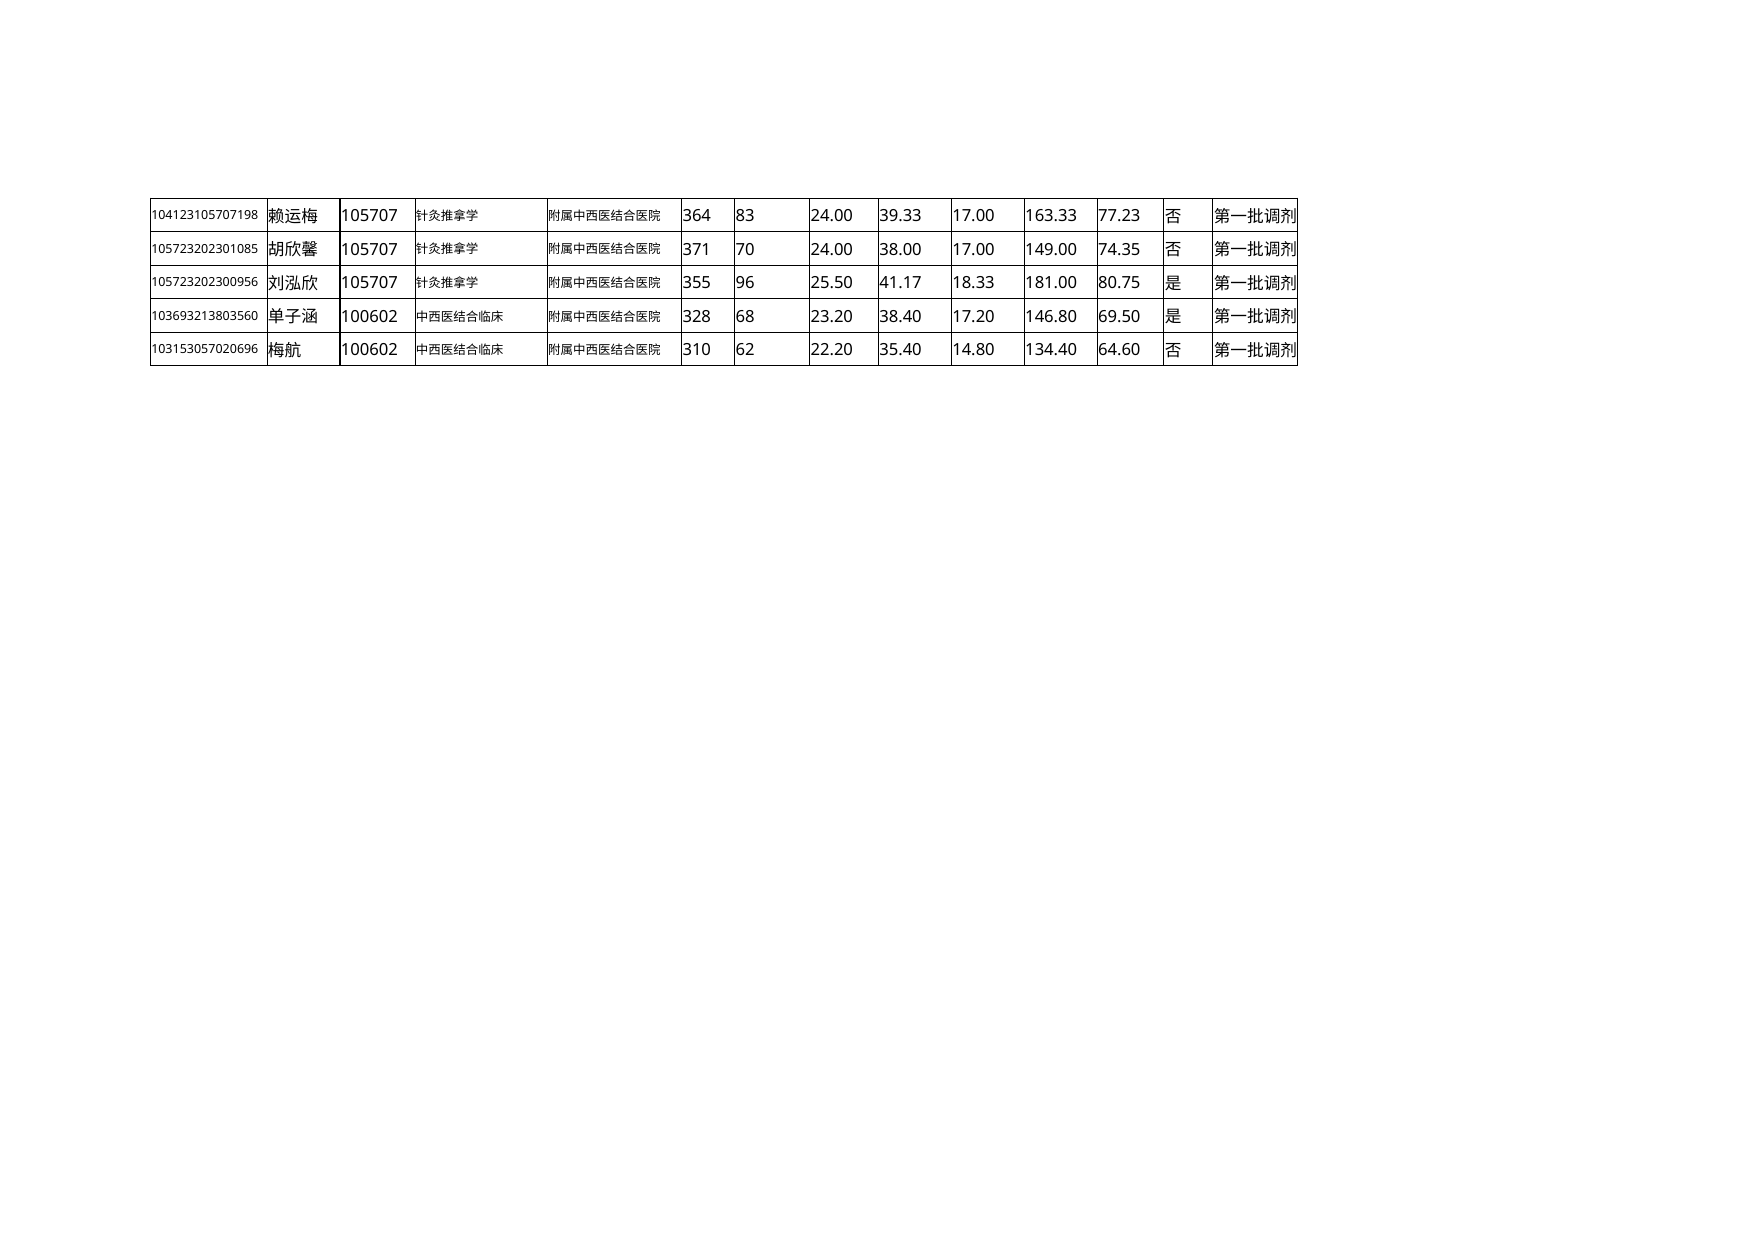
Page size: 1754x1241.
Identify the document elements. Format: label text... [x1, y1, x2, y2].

table_cell 105707 [341, 266, 415, 298]
table_cell 103693213803560 [151, 299, 267, 332]
table_cell 69.50 [1098, 299, 1163, 332]
table_cell 181.00 [1025, 266, 1097, 298]
table_cell 梅航 [268, 333, 339, 365]
table_cell 第一批调剂 [1213, 333, 1297, 365]
table_cell 62 [735, 333, 809, 365]
table_cell 单子涵 [268, 299, 339, 332]
table_cell 39.33 [879, 199, 951, 231]
table_cell 是 [1164, 266, 1212, 298]
table_cell 第一批调剂 [1213, 232, 1297, 265]
table_cell 17.00 [952, 199, 1024, 231]
table_cell 17.20 [952, 299, 1024, 332]
table_cell 77.23 [1098, 199, 1163, 231]
table_cell 38.00 [879, 232, 951, 265]
table_cell 附属中西医结合医院 [548, 199, 681, 231]
table_cell 371 [682, 232, 734, 265]
table_cell 中西医结合临床 [416, 333, 547, 365]
table_cell 23.20 [810, 299, 878, 332]
table_cell 35.40 [879, 333, 951, 365]
table_cell 第一批调剂 [1213, 199, 1297, 231]
table_cell 否 [1164, 232, 1212, 265]
table_cell 310 [682, 333, 734, 365]
table_cell 96 [735, 266, 809, 298]
table_cell 364 [682, 199, 734, 231]
table_cell 针灸推拿学 [416, 266, 547, 298]
table_cell 胡欣馨 [268, 232, 339, 265]
table_cell 附属中西医结合医院 [548, 333, 681, 365]
table_cell 83 [735, 199, 809, 231]
table_cell 针灸推拿学 [416, 199, 547, 231]
table_cell 针灸推拿学 [416, 232, 547, 265]
table_cell 163.33 [1025, 199, 1097, 231]
table_cell 18.33 [952, 266, 1024, 298]
table_cell 74.35 [1098, 232, 1163, 265]
table_cell 25.50 [810, 266, 878, 298]
table_cell 70 [735, 232, 809, 265]
table_cell 100602 [341, 333, 415, 365]
table_cell 附属中西医结合医院 [548, 266, 681, 298]
table_cell 105723202301085 [151, 232, 267, 265]
table_cell 104123105707198 [151, 199, 267, 231]
table_cell 105707 [341, 232, 415, 265]
table_cell 105707 [341, 199, 415, 231]
table_cell 第一批调剂 [1213, 299, 1297, 332]
table_cell 24.00 [810, 232, 878, 265]
table_cell 38.40 [879, 299, 951, 332]
table_cell 64.60 [1098, 333, 1163, 365]
table_cell 105723202300956 [151, 266, 267, 298]
table_cell 17.00 [952, 232, 1024, 265]
table_cell 355 [682, 266, 734, 298]
table_cell 赖运梅 [268, 199, 339, 231]
table_cell 100602 [341, 299, 415, 332]
table_cell 否 [1164, 333, 1212, 365]
table_cell 第一批调剂 [1213, 266, 1297, 298]
table_cell 附属中西医结合医院 [548, 299, 681, 332]
table_cell 中西医结合临床 [416, 299, 547, 332]
table_cell 是 [1164, 299, 1212, 332]
table_cell 24.00 [810, 199, 878, 231]
table_cell 否 [1164, 199, 1212, 231]
table_cell 刘泓欣 [268, 266, 339, 298]
table_cell 22.20 [810, 333, 878, 365]
table_cell 80.75 [1098, 266, 1163, 298]
table_cell 149.00 [1025, 232, 1097, 265]
table_cell 328 [682, 299, 734, 332]
table_cell 68 [735, 299, 809, 332]
table_cell 146.80 [1025, 299, 1097, 332]
table_cell 附属中西医结合医院 [548, 232, 681, 265]
table_cell 103153057020696 [151, 333, 267, 365]
table_cell 14.80 [952, 333, 1024, 365]
table_cell 134.40 [1025, 333, 1097, 365]
table_cell 41.17 [879, 266, 951, 298]
